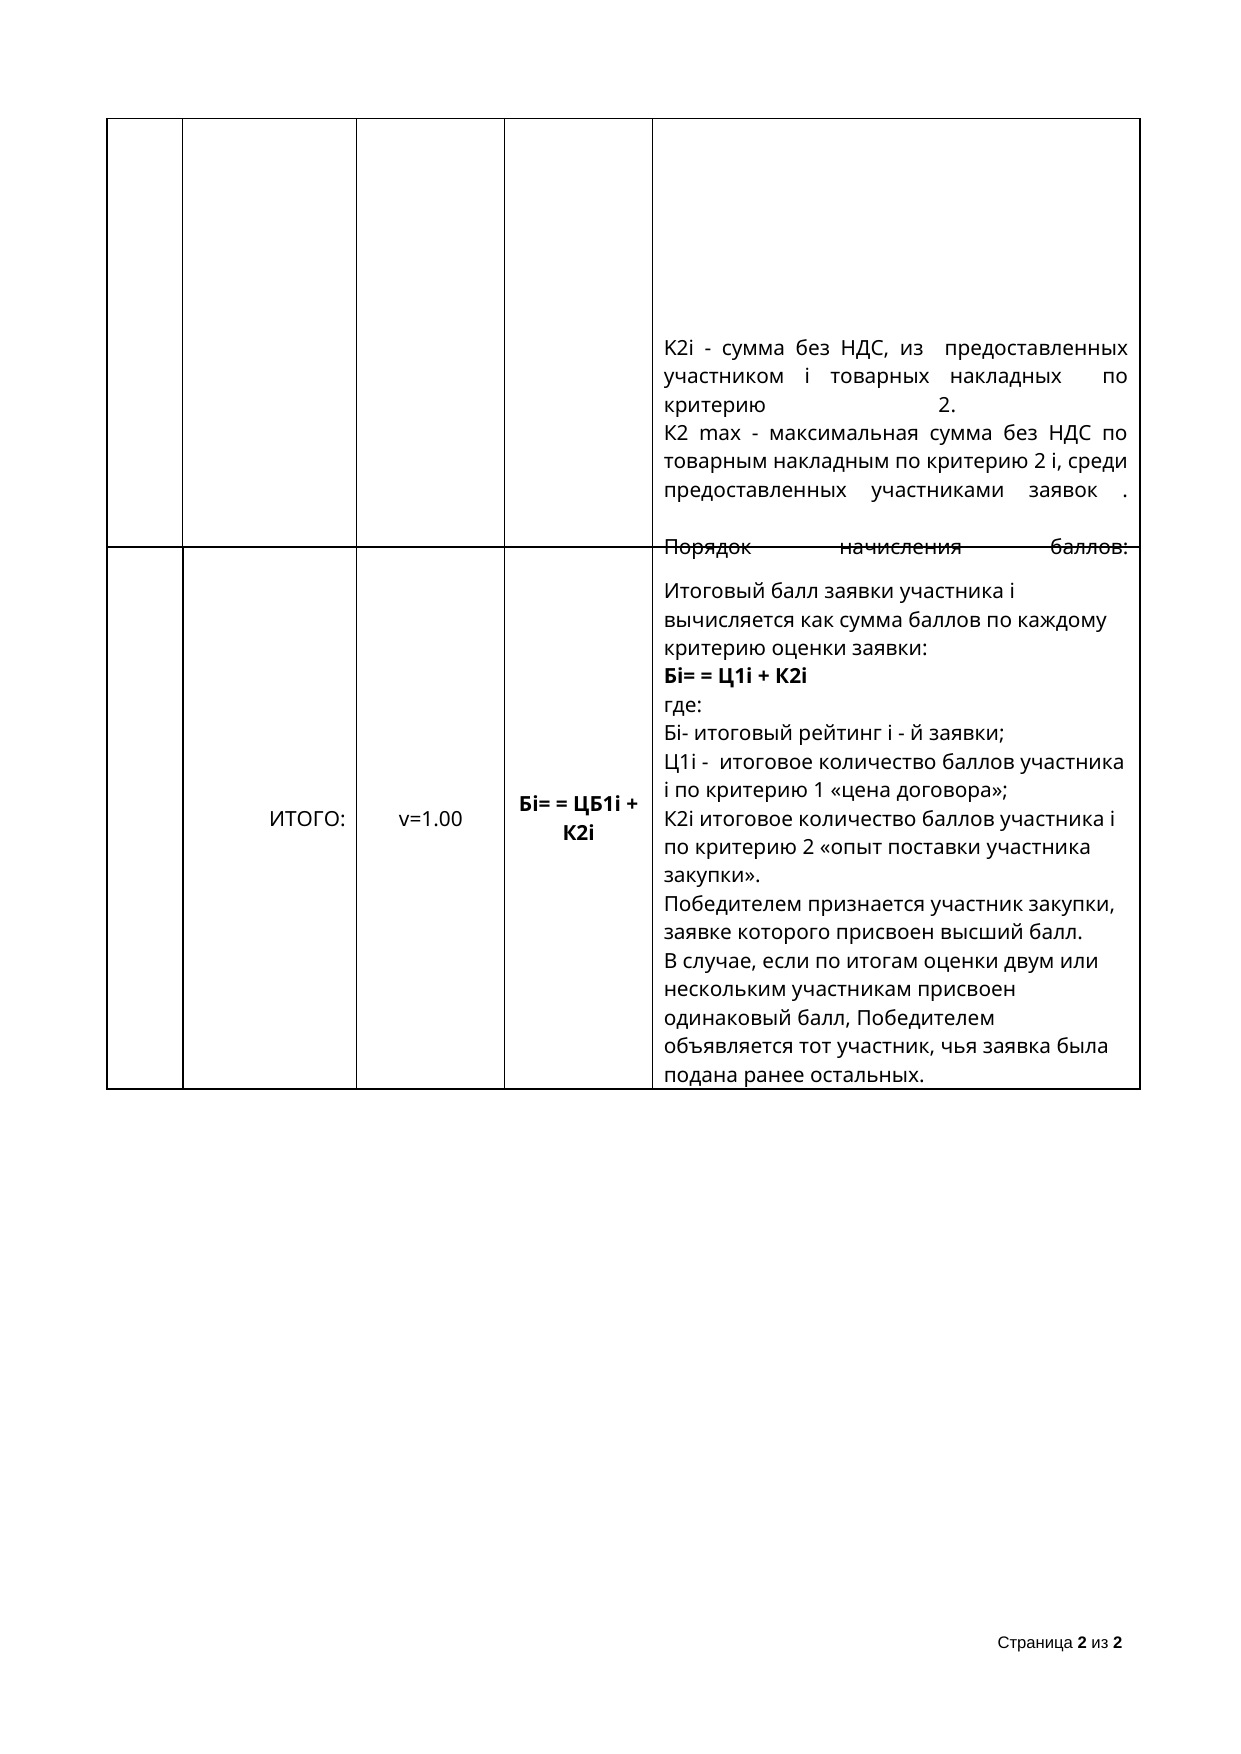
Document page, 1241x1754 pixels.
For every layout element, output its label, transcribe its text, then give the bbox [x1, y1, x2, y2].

table_cell Итоговый балл заявки участника i вычисляется как сумма баллов по каждому критерию оценки заявки: Бi= = Ц1i + К2i где: Бi- итоговый рейтинг i - й заявки; Ц1i - итоговое количество баллов участника i по критерию 1 «цена договора»; К2i итоговое количество баллов участника i по критерию 2 «опыт поставки участника закупки». Победителем признается участник закупки, заявке которого присвоен высший балл. В случае, если по итогам оценки двум или нескольким участникам присвоен одинаковый балл, Победителем объявляется тот участник, чья заявка была подана ранее остальных. [653, 548, 1139, 1088]
table_cell v=1.00 [357, 548, 504, 1088]
table_cell [108, 548, 182, 1088]
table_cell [183, 119, 356, 546]
table_cell ИТОГО: [184, 548, 356, 1088]
table_cell Бi= = ЦБ1i + К2i [505, 548, 652, 1088]
